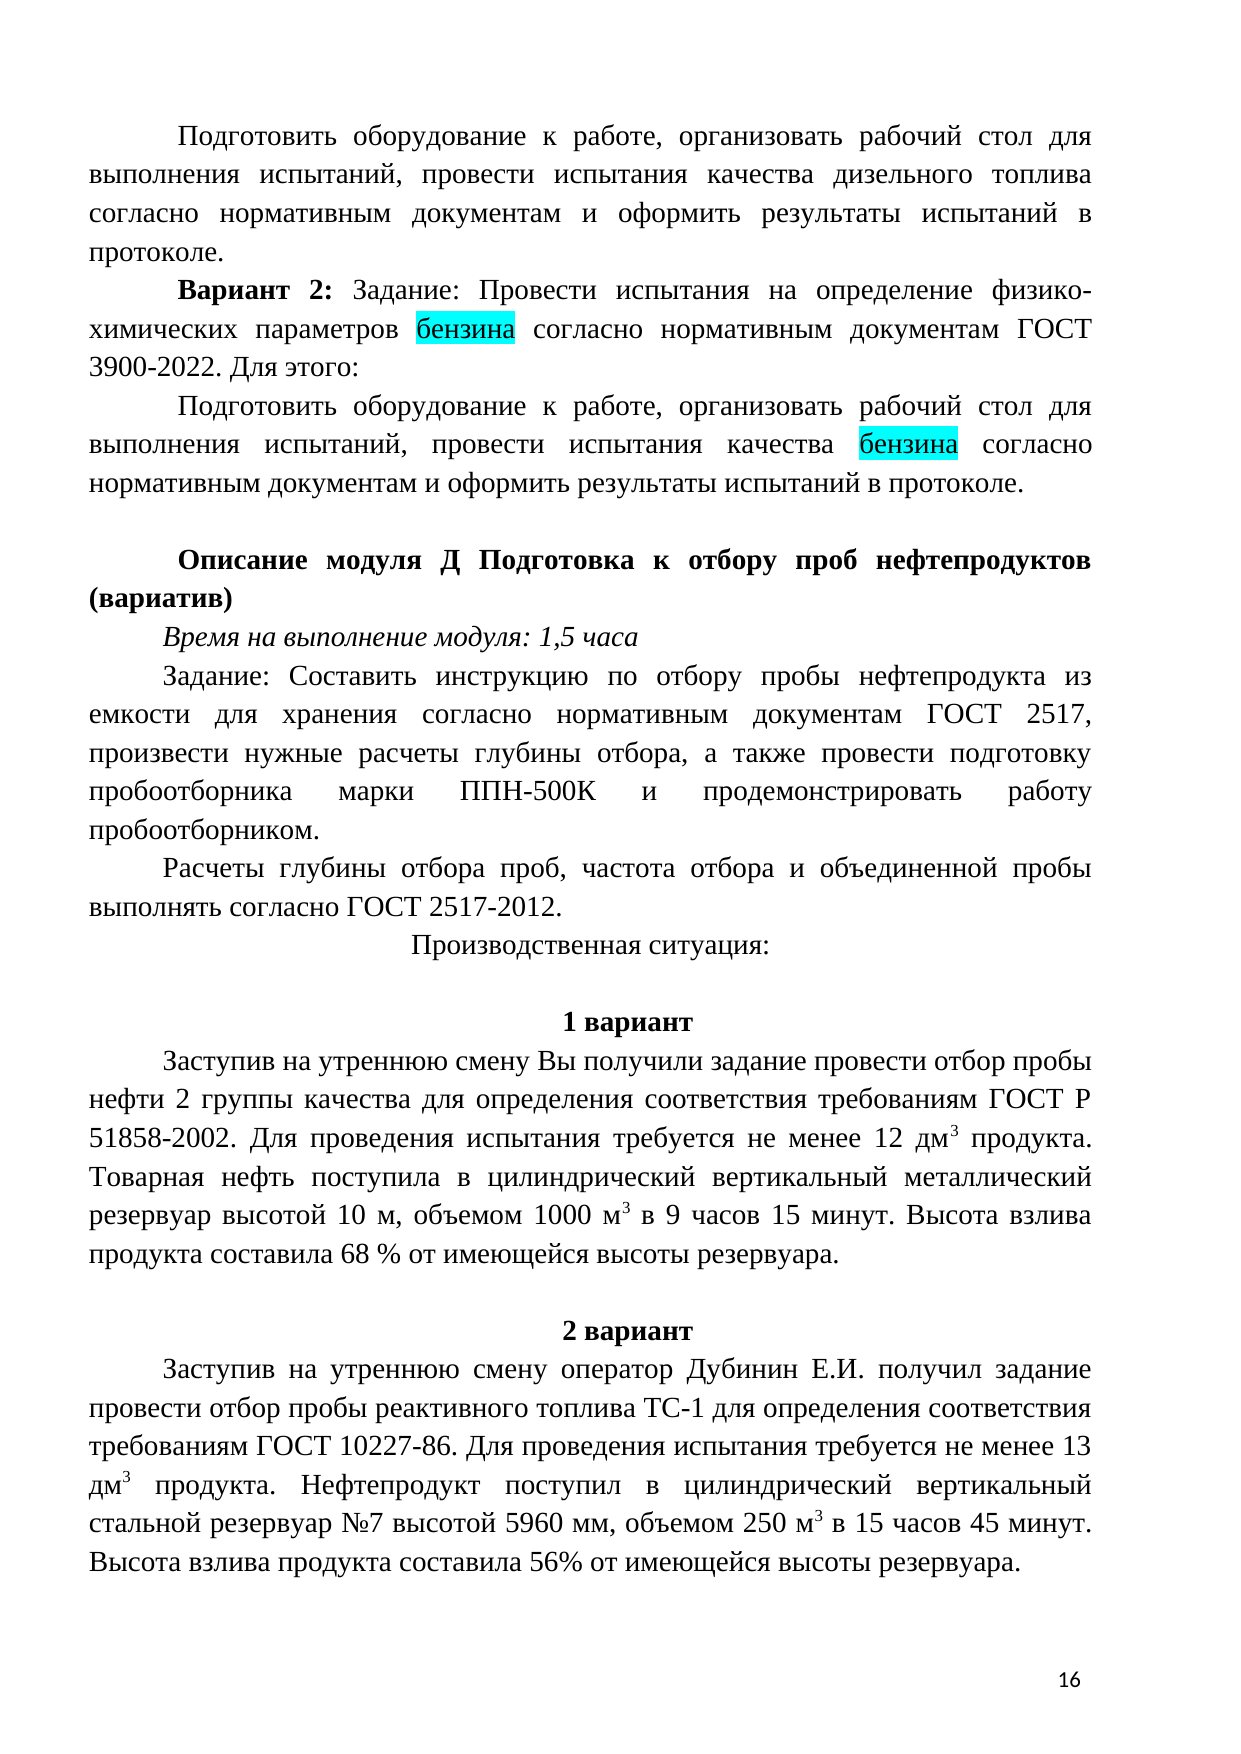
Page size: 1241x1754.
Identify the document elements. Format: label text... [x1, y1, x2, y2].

text 2 вариант [89, 1313, 1092, 1346]
text Описание модуля Д Подготовка к отбору проб нефтепродуктов (вариатив) [89, 542, 1092, 614]
text Задание: Составить инструкцию по отбору пробы нефтепродукта из емкости для хранения согласно нормативным документам ГОСТ 2517, произвести нужные расчеты глубины отбора, а также провести подготовку пробоотборника марки ППН-500К и продемонстрировать работу пробоотборником. [89, 658, 1092, 845]
text Расчеты глубины отбора проб, частота отбора и объединенной пробы выполнять согласно ГОСТ 2517-2012. [89, 850, 1092, 922]
text Заступив на утреннюю смену оператор Дубинин Е.И. получил задание провести отбор пробы реактивного топлива ТС-1 для определения соответствия требованиям ГОСТ 10227-86. Для проведения испытания требуется не менее 13 дм3 продукта. Нефтепродукт поступил в цилиндрический вертикальный стальной резервуар №7 высотой 5960 мм, объемом 250 м3 в 15 часов 45 минут. Высота взлива продукта составила 56% от имеющейся высоты резервуара. [89, 1351, 1092, 1578]
text Подготовить оборудование к работе, организовать рабочий стол для выполнения испытаний, провести испытания качества дизельного топлива согласно нормативным документам и оформить результаты испытаний в протоколе. [89, 118, 1092, 267]
text Подготовить оборудование к работе, организовать рабочий стол для выполнения испытаний, провести испытания качества бензина согласно нормативным документам и оформить результаты испытаний в протоколе. [89, 388, 1092, 498]
text Заступив на утреннюю смену Вы получили задание провести отбор пробы нефти 2 группы качества для определения соответствия требованиям ГОСТ Р 51858-2002. Для проведения испытания требуется не менее 12 дм3 продукта. Товарная нефть поступила в цилиндрический вертикальный металлический резервуар высотой 10 м, объемом 1000 м3 в 9 часов 15 минут. Высота взлива продукта составила 68 % от имеющейся высоты резервуара. [89, 1043, 1092, 1269]
text 1 вариант [89, 1004, 1092, 1038]
text Производственная ситуация: [89, 927, 1092, 961]
text Время на выполнение модуля: 1,5 часа [89, 619, 1092, 653]
text Вариант 2: Задание: Провести испытания на определение физико-химических параметров бензина согласно нормативным документам ГОСТ 3900-2022. Для этого: [89, 272, 1092, 383]
